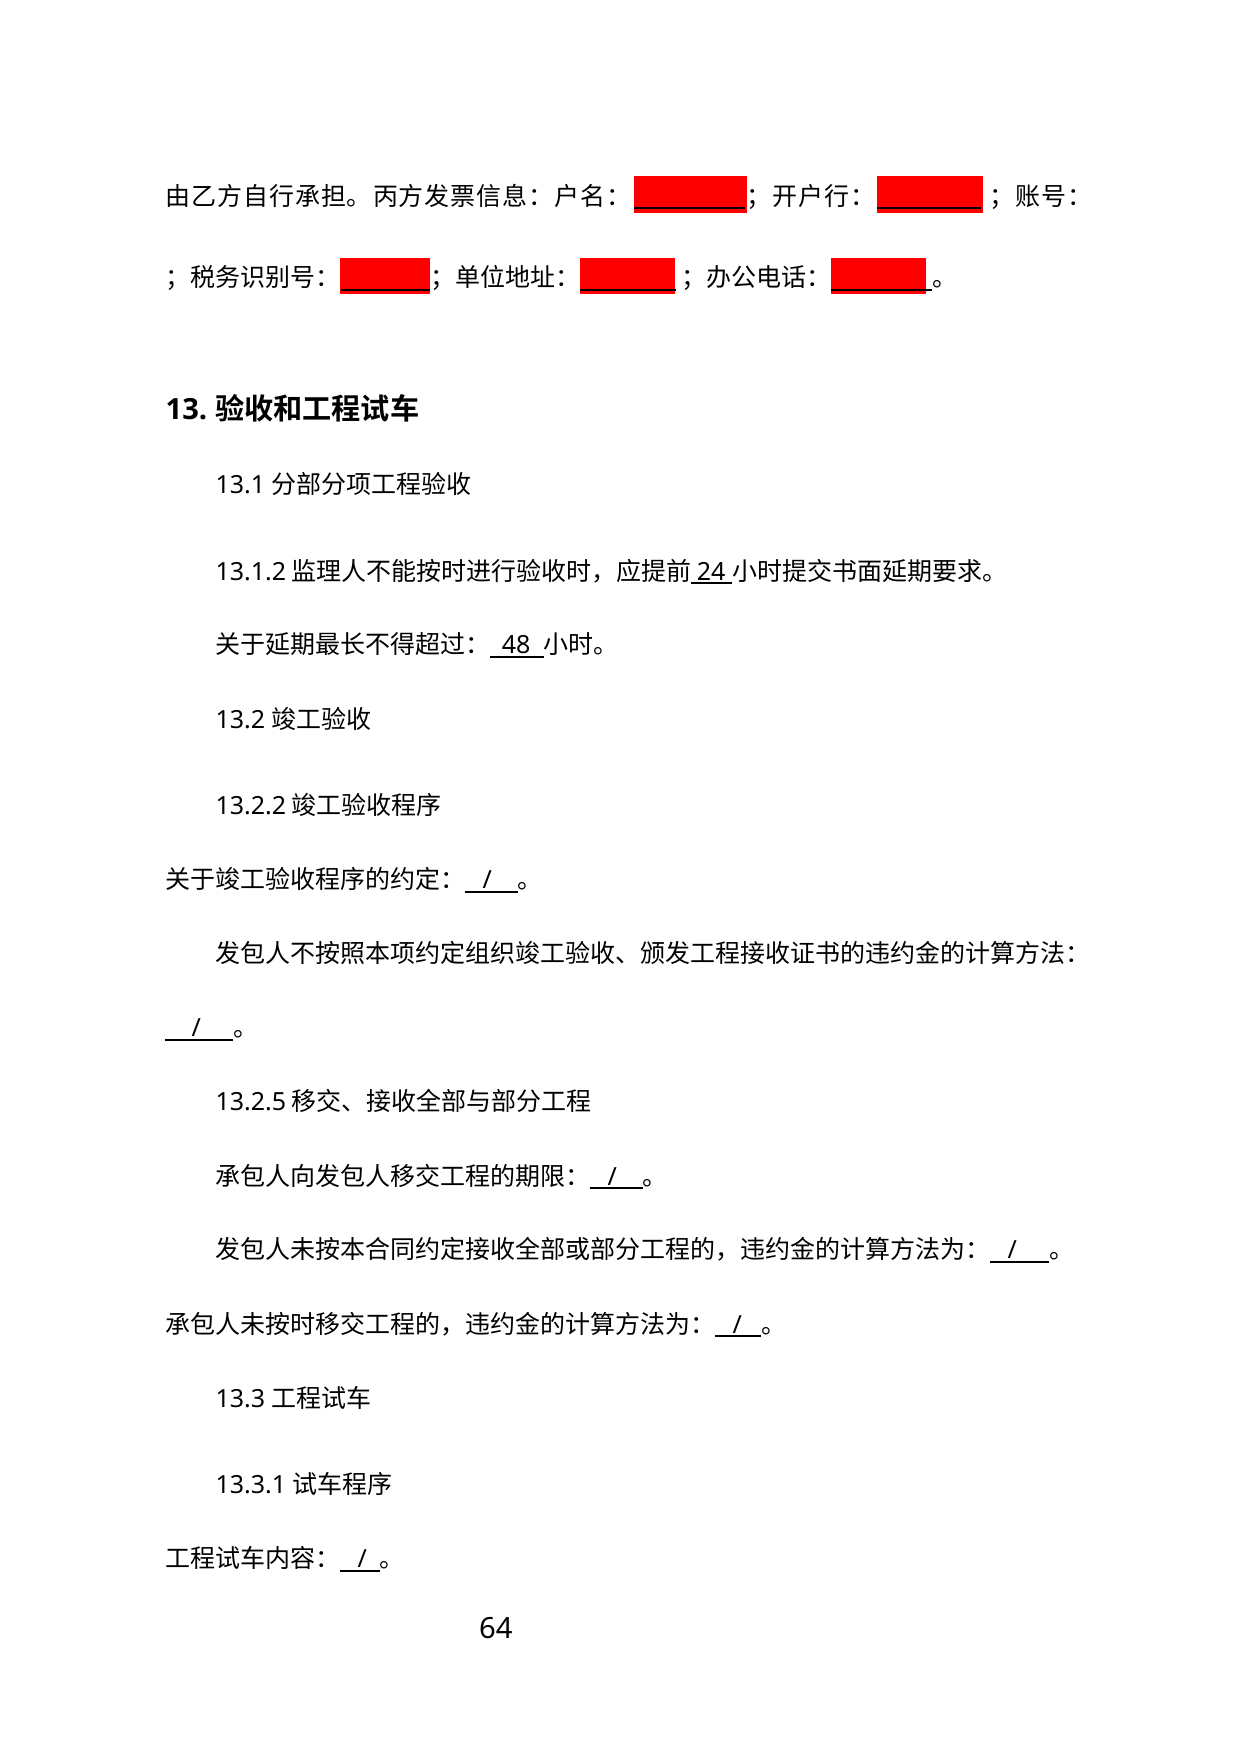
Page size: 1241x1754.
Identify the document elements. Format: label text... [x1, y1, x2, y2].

text 13.3 工程试车 [165, 1364, 1092, 1429]
text 13. 验收和工程试车 [165, 374, 1092, 439]
text 13.2.5移交、接收全部与部分工程 [165, 1067, 1092, 1132]
text 关于竣工验收程序的约定： / 。 [165, 845, 1092, 910]
text 承包人向发包人移交工程的期限： / 。 [165, 1142, 1092, 1207]
text / 。 [165, 993, 1092, 1058]
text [165, 162, 1092, 308]
text 工程试车内容： / 。 [165, 1524, 1092, 1589]
text 承包人未按时移交工程的，违约金的计算方法为： / 。 [165, 1290, 1092, 1355]
text 13.1.2监理人不能按时进行验收时，应提前 24 小时提交书面延期要求。 [165, 537, 1092, 602]
text 发包人未按本合同约定接收全部或部分工程的，违约金的计算方法为： / 。 [165, 1216, 1092, 1281]
text 13.1 分部分项工程验收 [165, 450, 1092, 515]
text 13.3.1 试车程序 [165, 1450, 1092, 1515]
text 关于延期最长不得超过： 48 小时。 [165, 611, 1092, 676]
text 13.2 竣工验收 [165, 685, 1092, 750]
text 13.2.2竣工验收程序 [165, 771, 1092, 836]
text 发包人不按照本项约定组织竣工验收、颁发工程接收证书的违约金的计算方法： [165, 919, 1092, 984]
